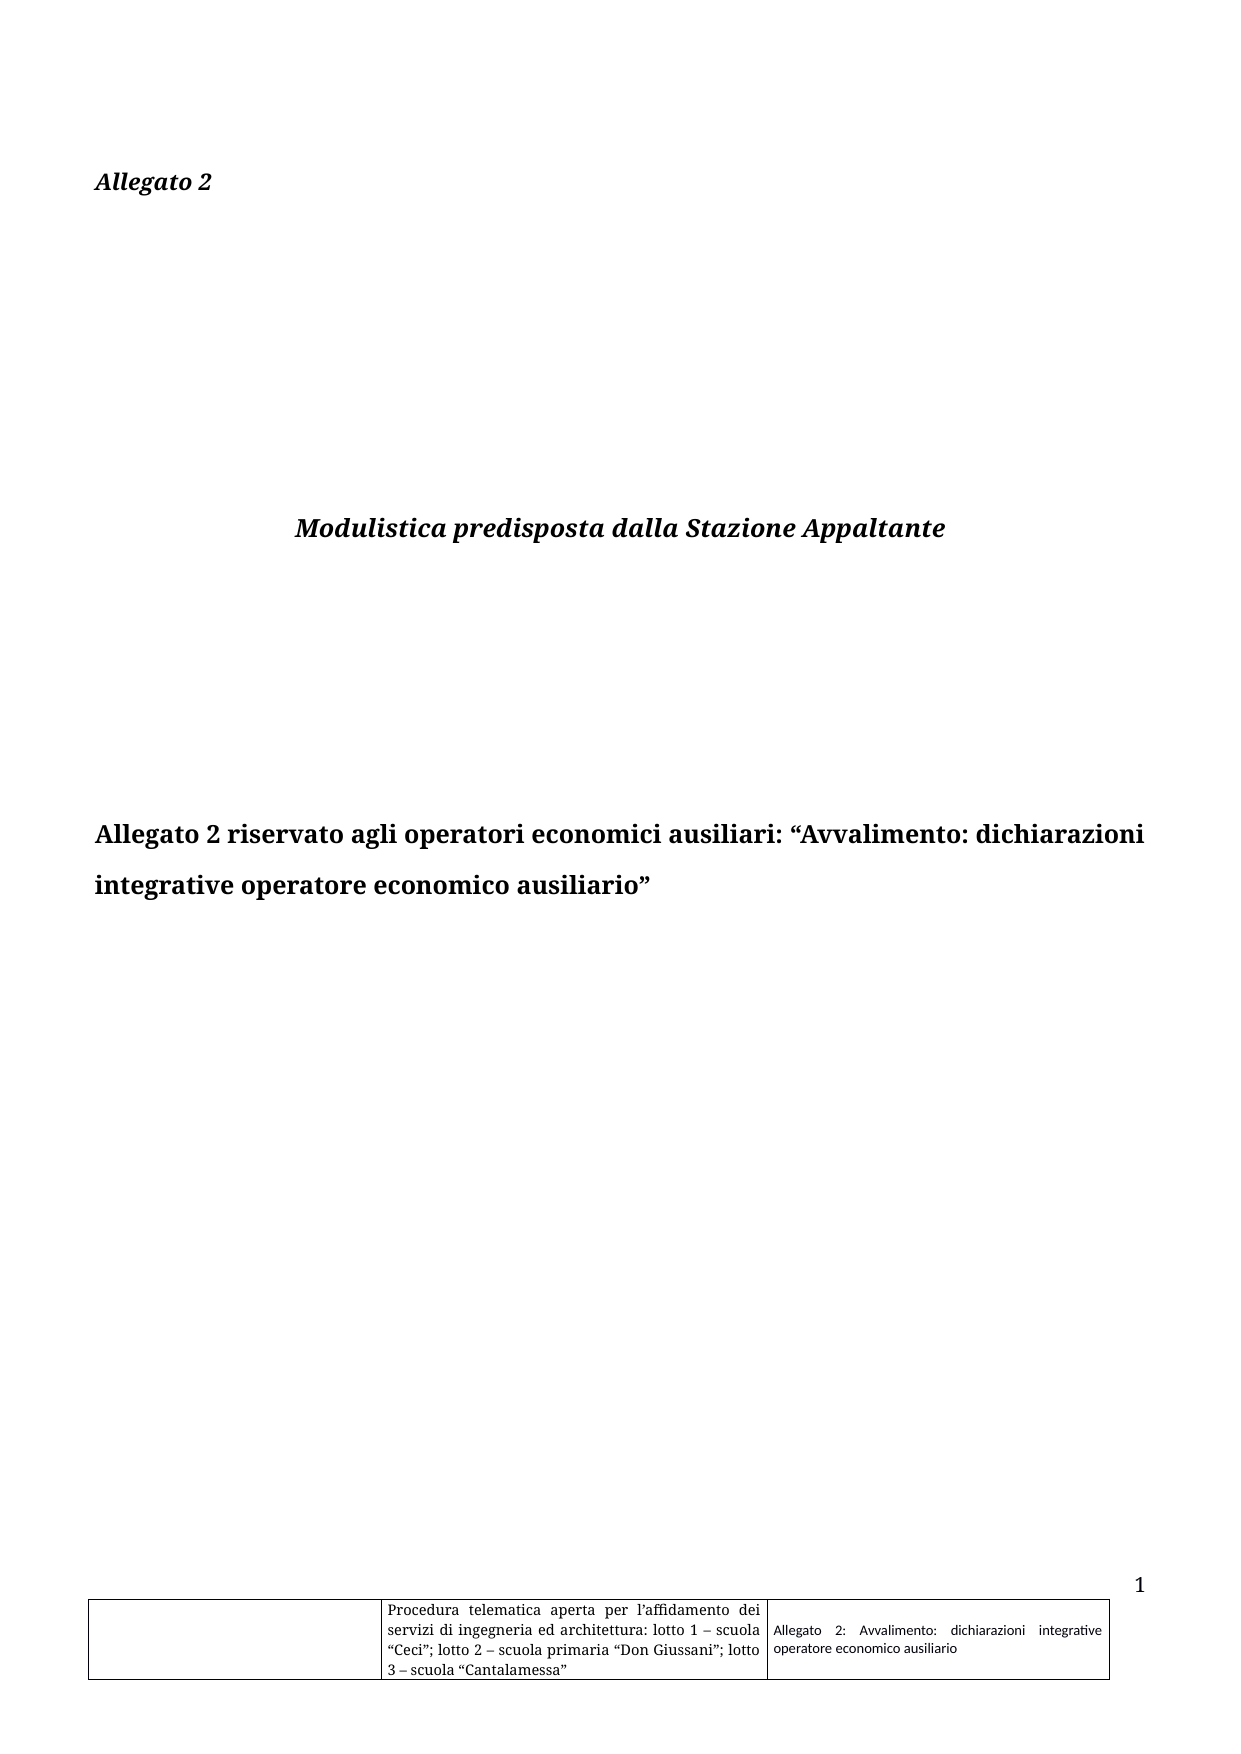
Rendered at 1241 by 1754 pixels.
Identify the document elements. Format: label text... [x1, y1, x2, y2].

text Allegato 2 [94, 166, 1146, 197]
text Allegato 2 riservato agli operatori economici ausiliari: “Avvalimento: dichiarazioni integrative operatore economico ausiliario” [94, 817, 1146, 902]
text Modulistica predisposta dalla Stazione Appaltante [94, 510, 1146, 544]
